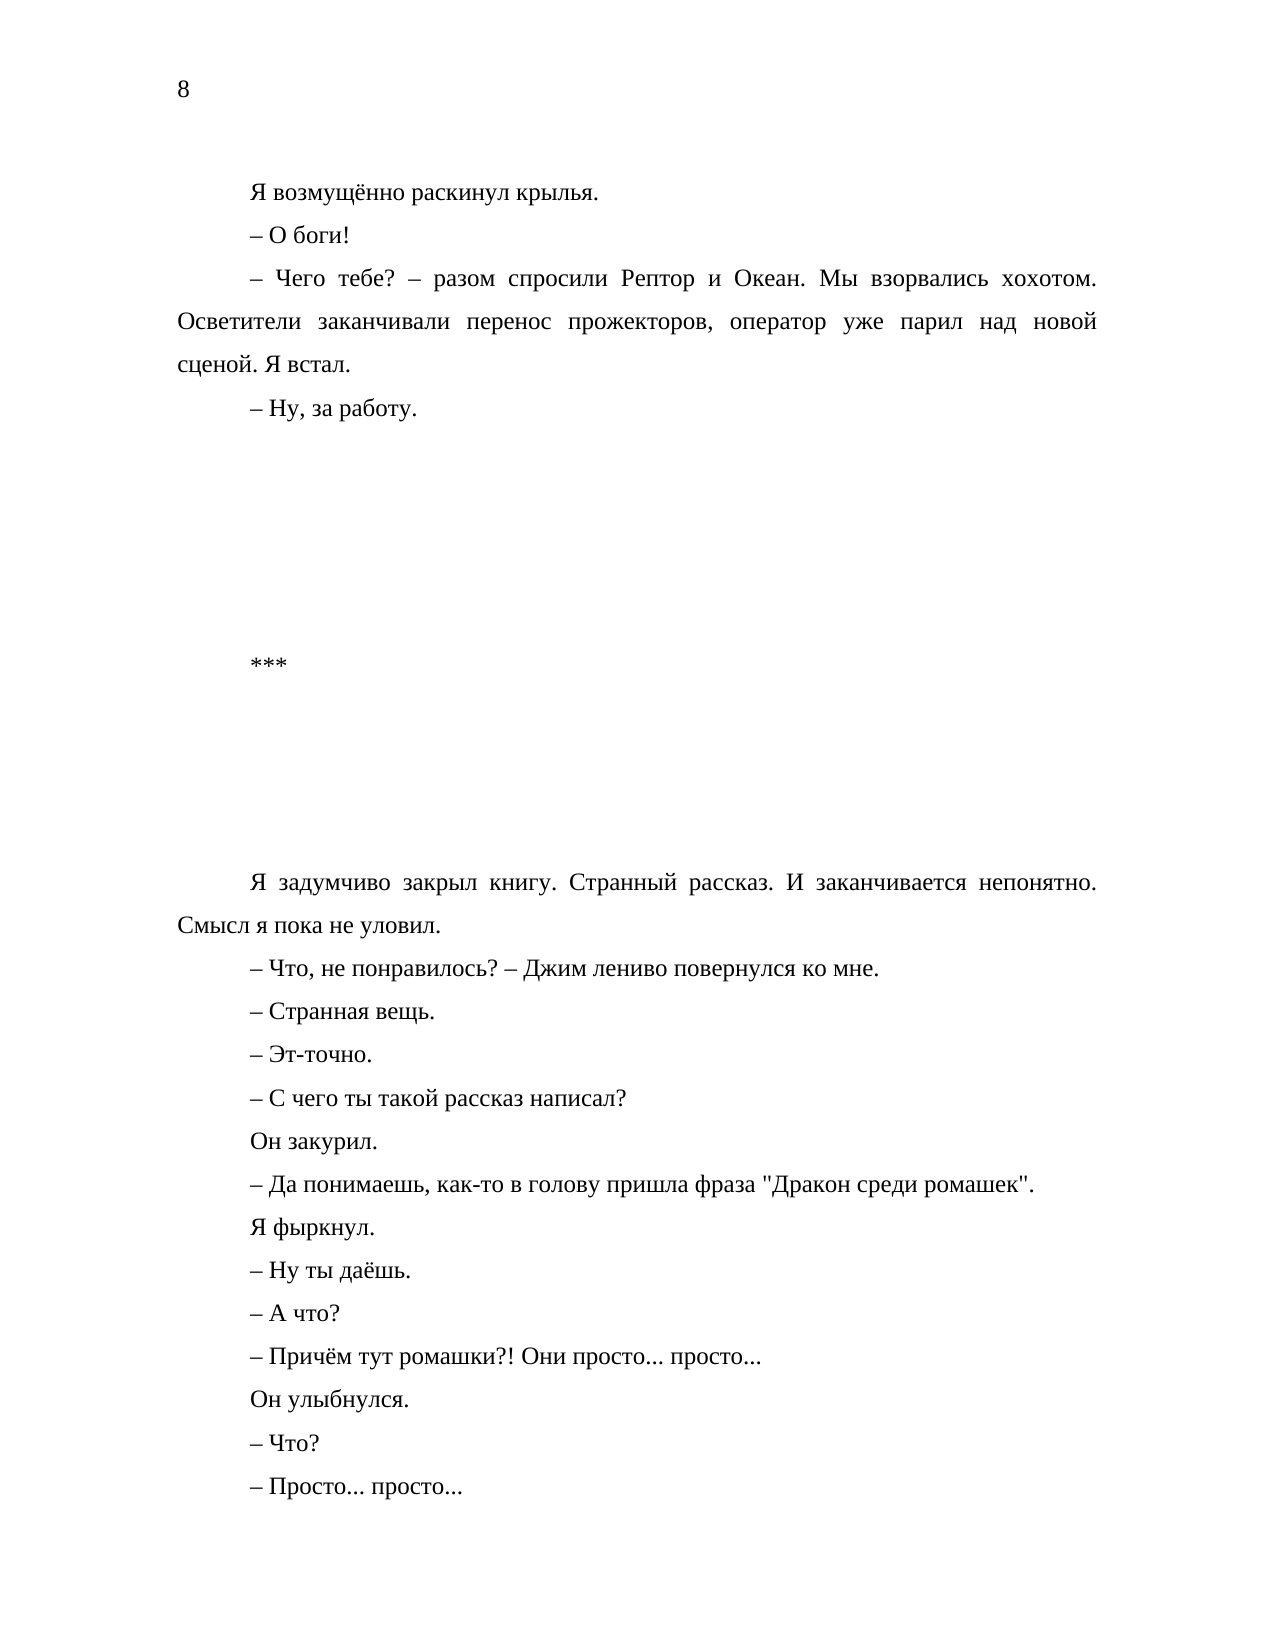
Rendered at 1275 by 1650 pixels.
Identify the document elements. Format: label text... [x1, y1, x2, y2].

text – Ну, за работу. [177, 393, 1098, 421]
text – О боги! [177, 220, 1098, 249]
text Я задумчиво закрыл книгу. Странный рассказ. И заканчивается непонятно. Смысл я пока не уловил. [177, 867, 1098, 939]
text – Причём тут ромашки?! Они просто... просто... [177, 1341, 1098, 1370]
text – С чего ты такой рассказ написал? [177, 1083, 1098, 1111]
text – Странная вещь. [177, 996, 1098, 1025]
text Он улыбнулся. [177, 1384, 1098, 1413]
text *** [177, 651, 1098, 680]
text Он закурил. [177, 1126, 1098, 1154]
text – Эт-точно. [177, 1039, 1098, 1068]
text – Да понимаешь, как-то в голову пришла фраза "Дракон среди ромашек". [177, 1169, 1098, 1198]
text – Ну ты даёшь. [177, 1255, 1098, 1284]
text – Чего тебе? – разом спросили Рептор и Океан. Мы взорвались хохотом. Осветители заканчивали перенос прожекторов, оператор уже парил над новой сценой. Я встал. [177, 263, 1098, 378]
text – А что? [177, 1298, 1098, 1327]
text Я фыркнул. [177, 1212, 1098, 1241]
text – Что, не понравилось? – Джим лениво повернулся ко мне. [177, 953, 1098, 982]
text – Что? [177, 1428, 1098, 1456]
text Я возмущённо раскинул крылья. [177, 177, 1098, 206]
text – Просто... просто... [177, 1471, 1098, 1499]
